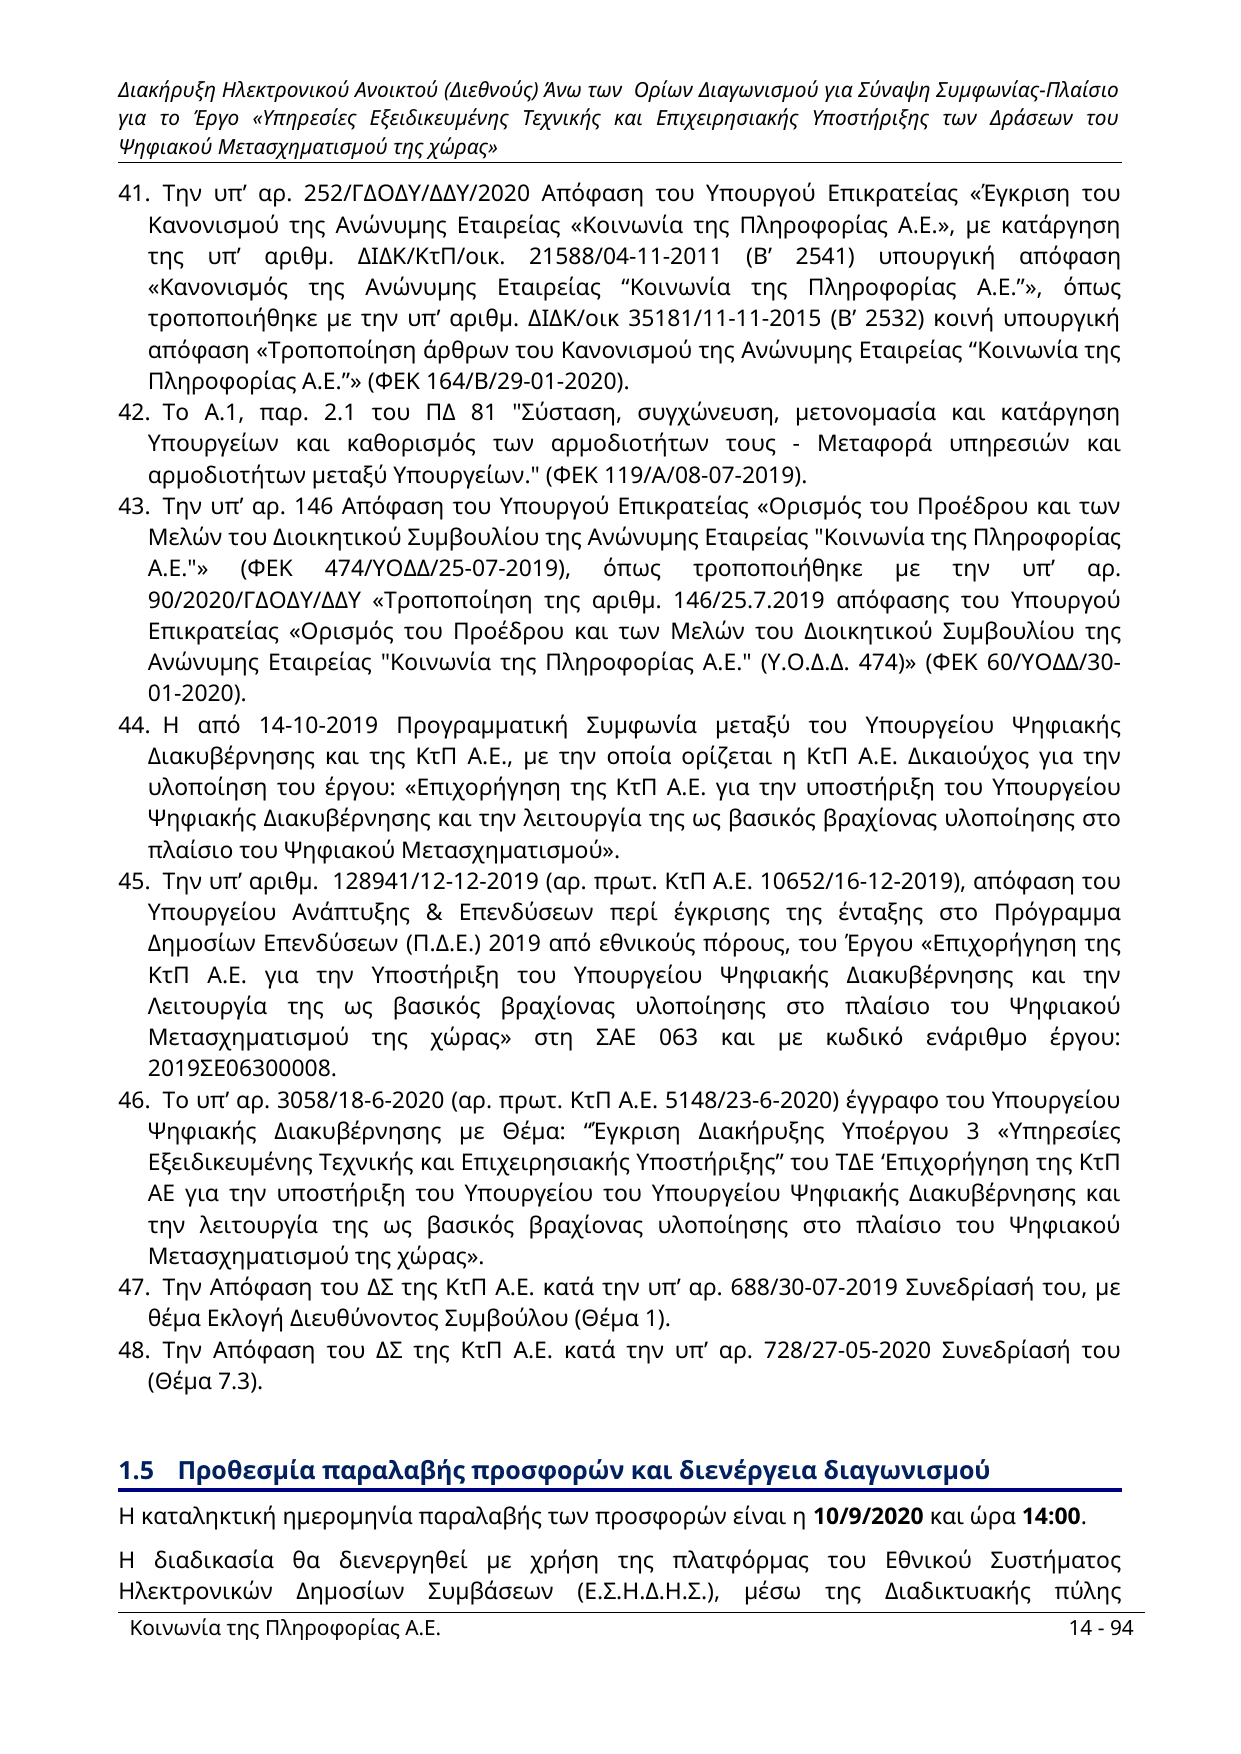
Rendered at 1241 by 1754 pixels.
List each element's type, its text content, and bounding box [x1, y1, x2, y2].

list Την υπ’ αρ. 252/ΓΔΟΔΥ/ΔΔΥ/2020 Απόφαση του Υπουργού Επικρατείας «Έγκριση του Κανονισμού της Ανώνυμης Εταιρείας «Κοινωνία της Πληροφορίας Α.Ε.», με κατάργηση της υπ’ αριθμ. ΔΙΔΚ/ΚτΠ/οικ. 21588/04-11-2011 (Β’ 2541) υπουργική απόφαση «Κανονισμός της Ανώνυμης Εταιρείας “Κοινωνία της Πληροφορίας Α.Ε.”», όπως τροποποιήθηκε με την υπ’ αριθμ. ΔΙΔΚ/οικ 35181/11-11-2015 (Β’ 2532) κοινή υπουργική απόφαση «Τροποποίηση άρθρων του Κανονισμού της Ανώνυμης Εταιρείας “Κοινωνία της Πληροφορίας Α.Ε.”» (ΦΕΚ 164/Β/29-01-2020). [118, 177, 1122, 396]
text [118, 1544, 1122, 1606]
text Η καταληκτική ημερομηνία παραλαβής των προσφορών είναι η 10/9/2020 και ώρα 14:00. [118, 1500, 1122, 1531]
list Την Απόφαση του ΔΣ της ΚτΠ Α.Ε. κατά την υπ’ αρ. 728/27-05-2020 Συνεδρίασή του (Θέμα 7.3). [118, 1333, 1122, 1396]
list Η από 14-10-2019 Προγραμματική Συμφωνία μεταξύ του Υπουργείου Ψηφιακής Διακυβέρνησης και της ΚτΠ Α.Ε., με την οποία ορίζεται η ΚτΠ Α.Ε. Δικαιούχος για την υλοποίηση του έργου: «Επιχορήγηση της ΚτΠ Α.Ε. για την υποστήριξη του Υπουργείου Ψηφιακής Διακυβέρνησης και την λειτουργία της ως βασικός βραχίονας υλοποίησης στο πλαίσιο του Ψηφιακού Μετασχηματισμού». [118, 708, 1122, 865]
subtitle Προθεσμία παραλαβής προσφορών και διενέργεια διαγωνισμού [118, 1452, 1122, 1488]
list Την Απόφαση του ΔΣ της ΚτΠ Α.Ε. κατά την υπ’ αρ. 688/30-07-2019 Συνεδρίασή του, με θέμα Εκλογή Διευθύνοντος Συμβούλου (Θέμα 1). [118, 1271, 1122, 1333]
list Το υπ’ αρ. 3058/18-6-2020 (αρ. πρωτ. ΚτΠ Α.Ε. 5148/23-6-2020) έγγραφο του Υπουργείου Ψηφιακής Διακυβέρνησης με Θέμα: “Έγκριση Διακήρυξης Υποέργου 3 «Υπηρεσίες Εξειδικευμένης Τεχνικής και Επιχειρησιακής Υποστήριξης” του ΤΔΕ ‘Επιχορήγηση της ΚτΠ ΑΕ για την υποστήριξη του Υπουργείου του Υπουργείου Ψηφιακής Διακυβέρνησης και την λειτουργία της ως βασικός βραχίονας υλοποίησης στο πλαίσιο του Ψηφιακού Μετασχηματισμού της χώρας». [118, 1083, 1122, 1271]
list Την υπ’ αριθμ. 128941/12-12-2019 (αρ. πρωτ. ΚτΠ Α.Ε. 10652/16-12-2019), απόφαση του Υπουργείου Ανάπτυξης & Επενδύσεων περί έγκρισης της ένταξης στο Πρόγραμμα Δημοσίων Επενδύσεων (Π.Δ.Ε.) 2019 από εθνικούς πόρους, του Έργου «Επιχορήγηση της ΚτΠ Α.Ε. για την Υποστήριξη του Υπουργείου Ψηφιακής Διακυβέρνησης και την Λειτουργία της ως βασικός βραχίονας υλοποίησης στο πλαίσιο του Ψηφιακού Μετασχηματισμού της χώρας» στη ΣΑΕ 063 και με κωδικό ενάριθμο έργου: 2019ΣΕ06300008. [118, 865, 1122, 1083]
list Το Α.1, παρ. 2.1 του ΠΔ 81 "Σύσταση, συγχώνευση, μετονομασία και κατάργηση Υπουργείων και καθορισμός των αρμοδιοτήτων τους - Μεταφορά υπηρεσιών και αρμοδιοτήτων μεταξύ Υπουργείων." (ΦΕΚ 119/Α/08-07-2019). [118, 396, 1122, 490]
list Την υπ’ αρ. 146 Απόφαση του Υπουργού Επικρατείας «Ορισμός του Προέδρου και των Μελών του Διοικητικού Συμβουλίου της Ανώνυμης Εταιρείας "Κοινωνία της Πληροφορίας Α.Ε."» (ΦΕΚ 474/ΥΟΔΔ/25-07-2019), όπως τροποποιήθηκε με την υπ’ αρ. 90/2020/ΓΔΟΔΥ/ΔΔΥ «Τροποποίηση της αριθμ. 146/25.7.2019 απόφασης του Υπουργού Επικρατείας «Ορισμός του Προέδρου και των Μελών του Διοικητικού Συμβουλίου της Ανώνυμης Εταιρείας "Κοινωνία της Πληροφορίας Α.Ε." (Υ.Ο.Δ.Δ. 474)» (ΦΕΚ 60/ΥΟΔΔ/30-01-2020). [118, 490, 1122, 708]
